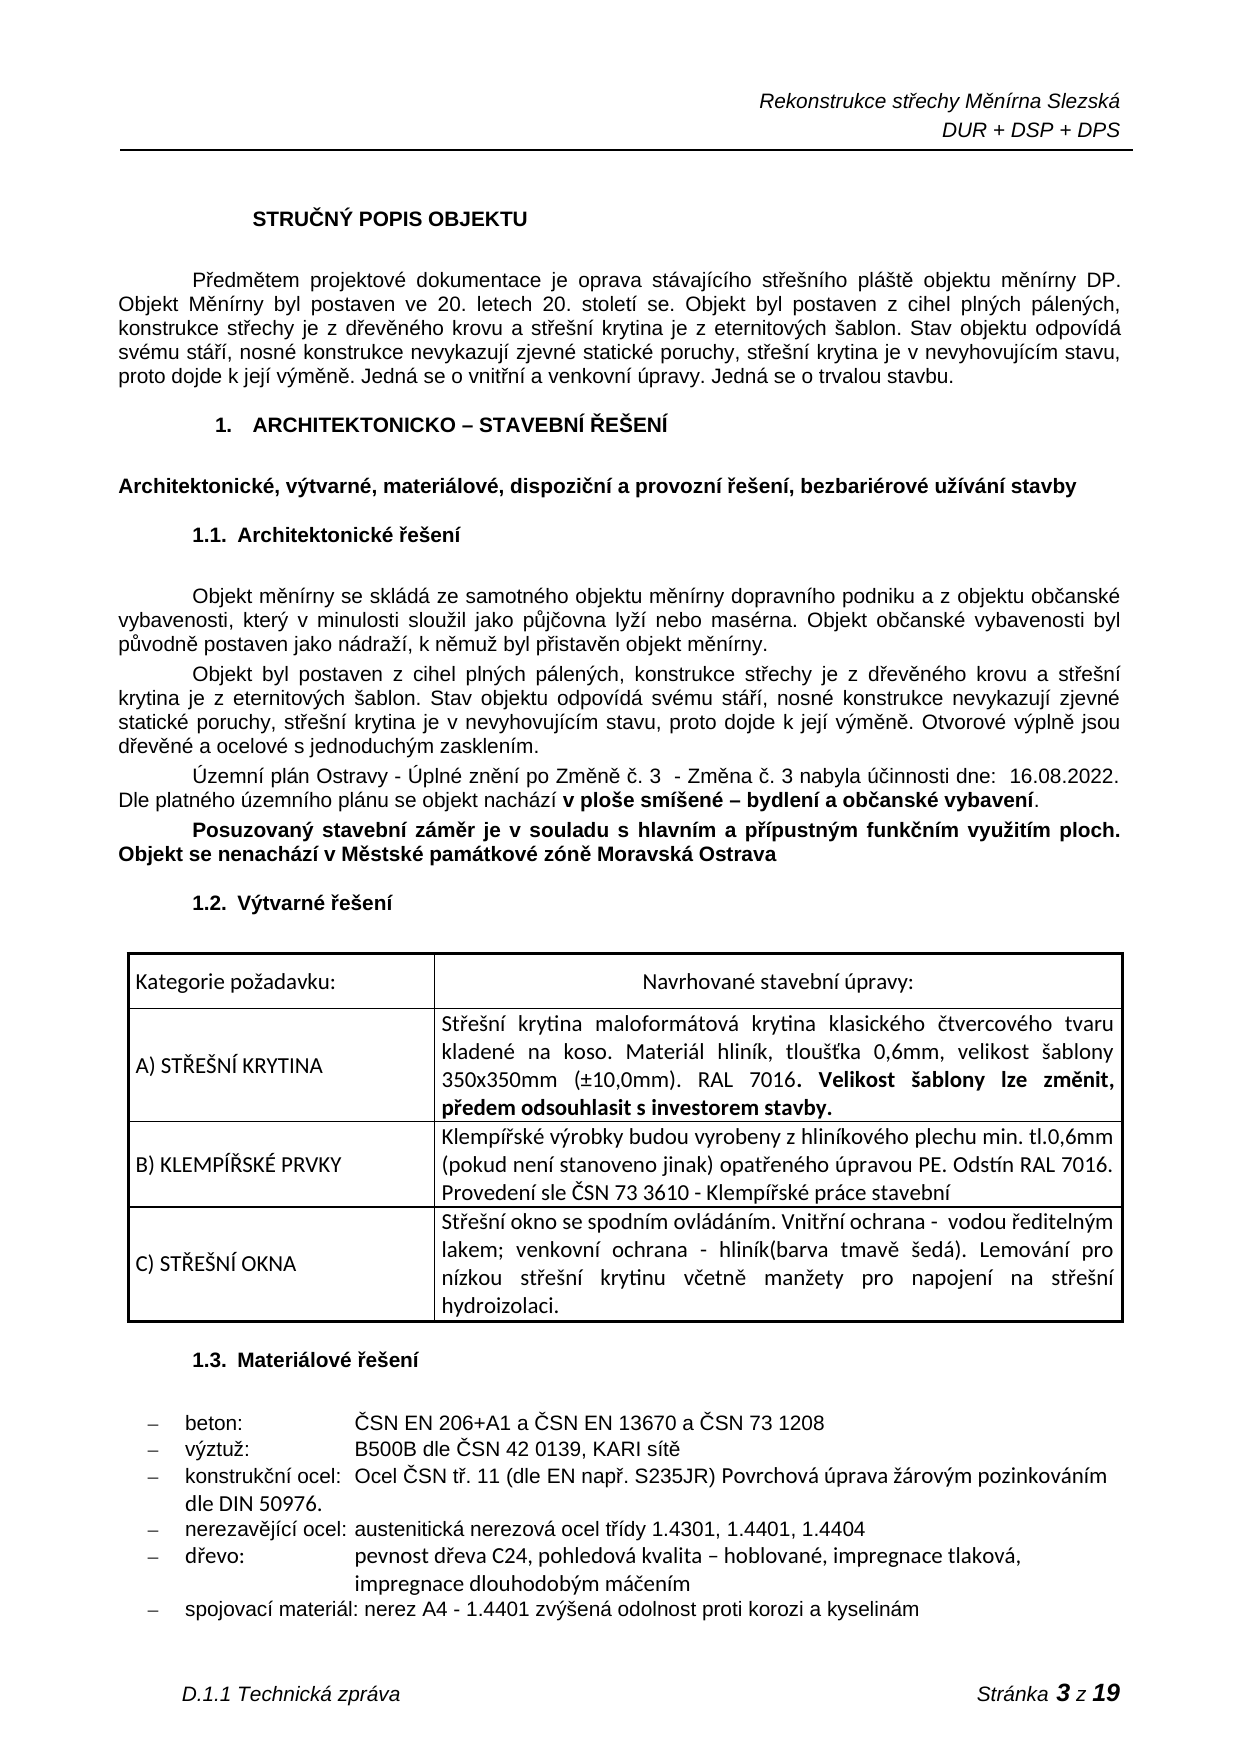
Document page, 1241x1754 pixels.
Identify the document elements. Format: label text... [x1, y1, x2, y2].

table_header Navrhované stavební úpravy: [435, 955, 1121, 1008]
table_cell C) STŘEŠNÍ OKNA [130, 1208, 434, 1319]
subtitle Materiálové řešení [192, 1348, 1122, 1372]
list dřevo: pevnost dřeva C24, pohledová kvalita – hoblované, impregnace tlaková, [148, 1541, 1122, 1569]
subtitle STRUČNÝ POPIS OBJEKTU [252, 207, 1122, 231]
text Posuzovaný stavební záměr je v souladu s hlavním a přípustným funkčním využitím ploch. Objekt se nenachází v Městské památkové zóně Moravská Ostrava [118, 818, 1122, 866]
subtitle Výtvarné řešení [192, 891, 1122, 915]
list impregnace dlouhodobým máčením [185, 1569, 1122, 1597]
table_cell Klempířské výrobky budou vyrobeny z hliníkového plechu min. tl.0,6mm (pokud není stanoveno jinak) opatřeného úpravou PE. Odstín RAL 7016. Provedení sle ČSN 73 3610 - Klempířské práce stavební [435, 1122, 1121, 1206]
table_cell Střešní okno se spodním ovládáním. Vnitřní ochrana - vodou ředitelným lakem; venkovní ochrana - hliník(barva tmavě šedá). Lemování pro nízkou střešní krytinu včetně manžety pro napojení na střešní hydroizolaci. [435, 1208, 1121, 1319]
list spojovací materiál: nerez A4 - 1.4401 zvýšená odolnost proti korozi a kyselinám [148, 1597, 1122, 1621]
table_header Kategorie požadavku: [130, 955, 434, 1008]
list výztuž: B500B dle ČSN 42 0139, KARI sítě [148, 1437, 1122, 1461]
table_cell B) KLEMPÍŘSKÉ PRVKY [130, 1122, 434, 1206]
subtitle Architektonické řešení [192, 523, 1122, 547]
text Architektonické, výtvarné, materiálové, dispoziční a provozní řešení, bezbariérové užívání stavby [118, 474, 1122, 498]
table_cell A) STŘEŠNÍ KRYTINA [130, 1009, 434, 1121]
text Územní plán Ostravy - Úplné znění po Změně č. 3 - Změna č. 3 nabyla účinnosti dne: 16.08.2022. Dle platného územního plánu se objekt nachází v ploše smíšené – bydlení a občanské vybavení. [118, 764, 1122, 812]
subtitle ARCHITEKTONICKO – STAVEBNÍ ŘEŠENÍ [215, 413, 1122, 437]
text Objekt měnírny se skládá ze samotného objektu měnírny dopravního podniku a z objektu občanské vybavenosti, který v minulosti sloužil jako půjčovna lyží nebo masérna. Objekt občanské vybavenosti byl původně postaven jako nádraží, k němuž byl přistavěn objekt měnírny. [118, 584, 1122, 656]
table_cell Střešní krytina maloformátová krytina klasického čtvercového tvaru kladené na koso. Materiál hliník, tloušťka 0,6mm, velikost šablony 350x350mm (±10,0mm). RAL 7016. Velikost šablony lze změnit, předem odsouhlasit s investorem stavby. [435, 1009, 1121, 1121]
list konstrukční ocel: Ocel ČSN tř. 11 (dle EN např. S235JR) Povrchová úprava žárovým pozinkováním dle DIN 50976. [148, 1461, 1122, 1517]
list nerezavějící ocel: austenitická nerezová ocel třídy 1.4301, 1.4401, 1.4404 [148, 1517, 1122, 1541]
text Objekt byl postaven z cihel plných pálených, konstrukce střechy je z dřevěného krovu a střešní krytina je z eternitových šablon. Stav objektu odpovídá svému stáří, nosné konstrukce nevykazují zjevné statické poruchy, střešní krytina je v nevyhovujícím stavu, proto dojde k její výměně. Otvorové výplně jsou dřevěné a ocelové s jednoduchým zasklením. [118, 662, 1122, 758]
list beton: ČSN EN 206+A1 a ČSN EN 13670 a ČSN 73 1208 [148, 1408, 1122, 1437]
text Předmětem projektové dokumentace je oprava stávajícího střešního pláště objektu měnírny DP. Objekt Měnírny byl postaven ve 20. letech 20. století se. Objekt byl postaven z cihel plných pálených, konstrukce střechy je z dřevěného krovu a střešní krytina je z eternitových šablon. Stav objektu odpovídá svému stáří, nosné konstrukce nevykazují zjevné statické poruchy, střešní krytina je v nevyhovujícím stavu, proto dojde k její výměně. Jedná se o vnitřní a venkovní úpravy. Jedná se o trvalou stavbu. [118, 268, 1122, 388]
